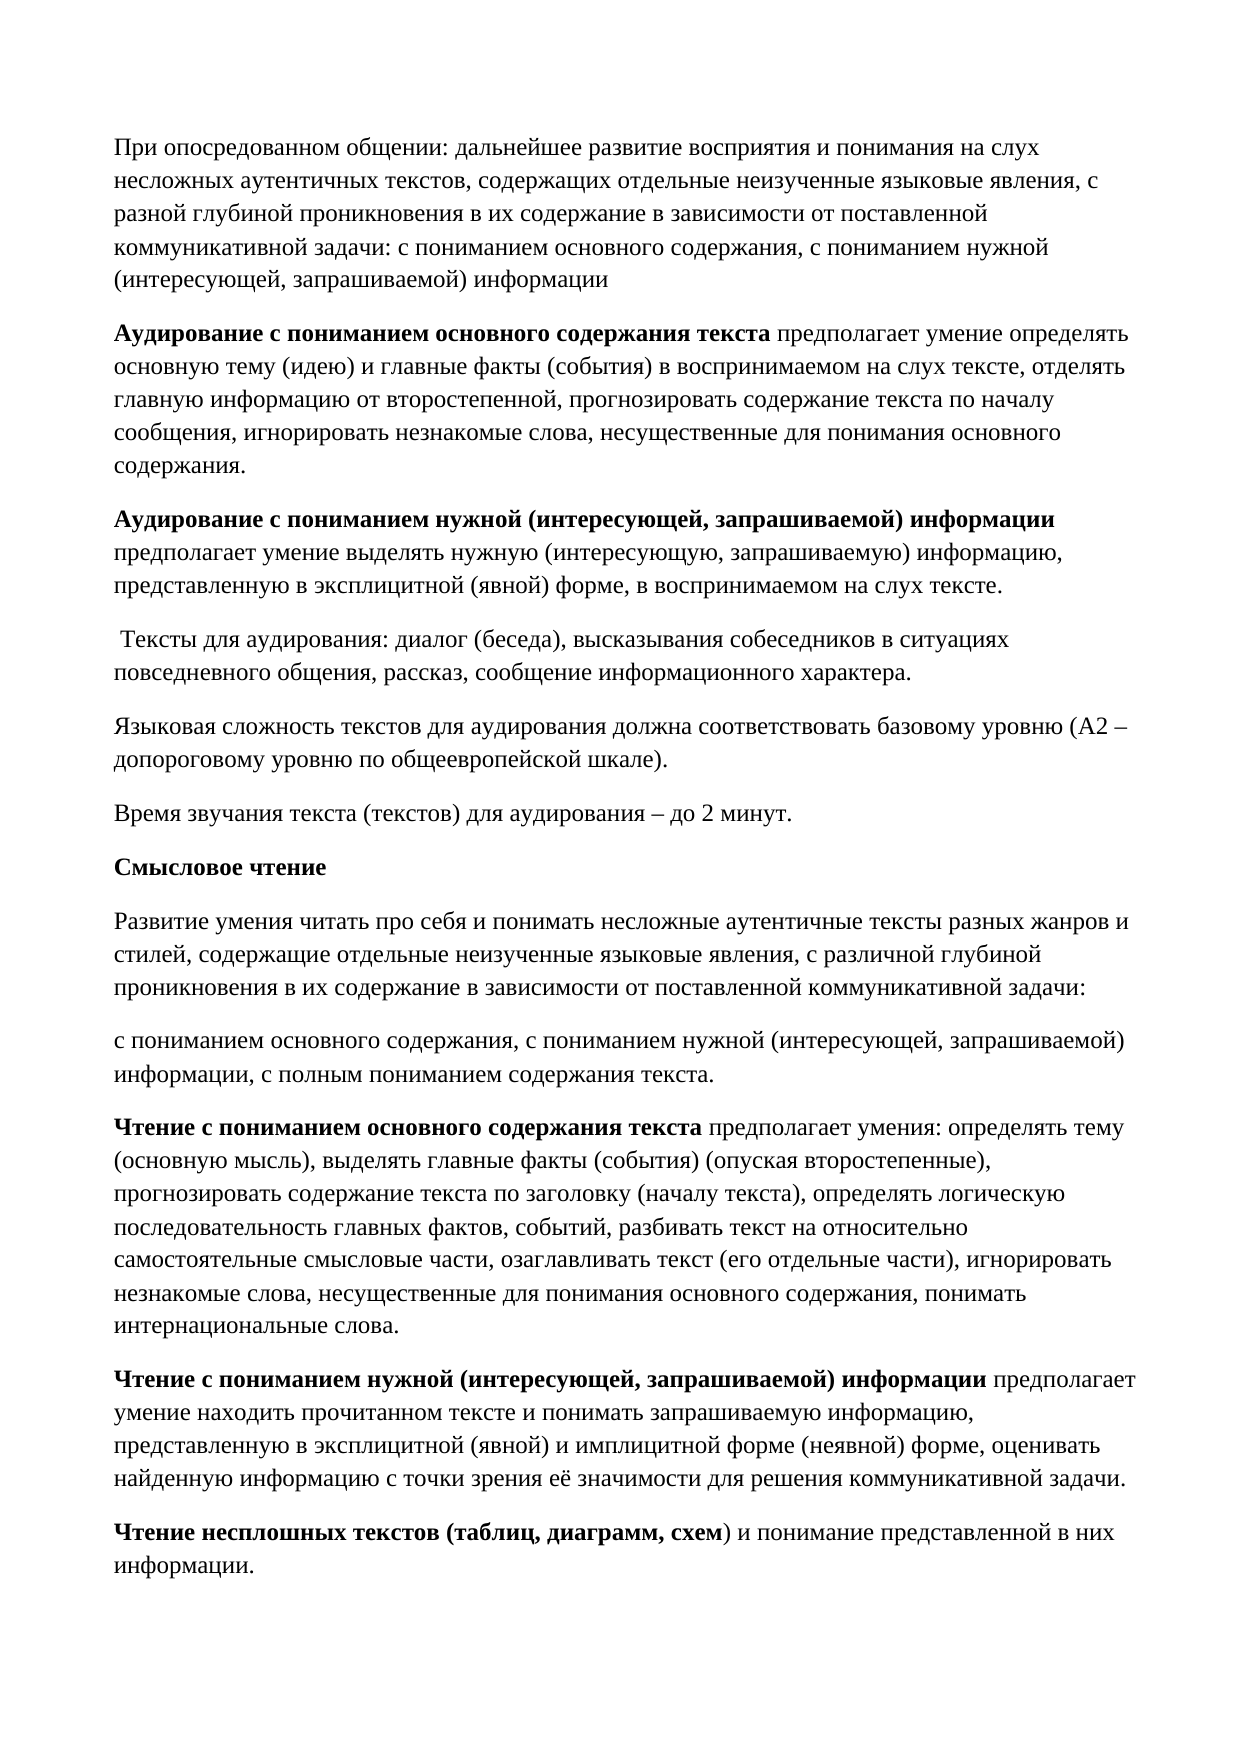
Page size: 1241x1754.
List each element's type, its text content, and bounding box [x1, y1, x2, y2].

text Языковая сложность текстов для аудирования должна соответствовать базовому уровню (А2 – допороговому уровню по общеевропейской шкале). [113, 711, 1155, 773]
text Чтение несплошных текстов (таблиц, диаграмм, схем) и понимание представленной в них информации. [113, 1517, 1155, 1579]
text Чтение с пониманием основного содержания текста предполагает умения: определять тему (основную мысль), выделять главные факты (события) (опуская второстепенные), прогнозировать содержание текста по заголовку (началу текста), определять логическую последовательность главных фактов, событий, разбивать текст на относительно самостоятельные смысловые части, озаглавливать текст (его отдельные части), игнорировать незнакомые слова, несущественные для понимания основного содержания, понимать интернациональные слова. [113, 1112, 1155, 1339]
text Чтение с пониманием нужной (интересующей, запрашиваемой) информации предполагает умение находить прочитанном тексте и понимать запрашиваемую информацию, представленную в эксплицитной (явной) и имплицитной форме (неявной) форме, оценивать найденную информацию с точки зрения её значимости для решения коммуникативной задачи. [113, 1364, 1155, 1492]
text Развитие умения читать про себя и понимать несложные аутентичные тексты разных жанров и стилей, содержащие отдельные неизученные языковые явления, с различной глубиной проникновения в их содержание в зависимости от поставленной коммуникативной задачи: [113, 906, 1155, 1001]
text с пониманием основного содержания, с пониманием нужной (интересующей, запрашиваемой) информации, с полным пониманием содержания текста. [113, 1026, 1155, 1087]
text Аудирование с пониманием нужной (интересующей, запрашиваемой) информации предполагает умение выделять нужную (интересующую, запрашиваемую) информацию, представленную в эксплицитной (явной) форме, в воспринимаемом на слух тексте. [113, 504, 1155, 599]
text Аудирование с пониманием основного содержания текста предполагает умение определять основную тему (идею) и главные факты (события) в воспринимаемом на слух тексте, отделять главную информацию от второстепенной, прогнозировать содержание текста по началу сообщения, игнорировать незнакомые слова, несущественные для понимания основного содержания. [113, 318, 1155, 479]
text При опосредованном общении: дальнейшее развитие восприятия и понимания на слух несложных аутентичных текстов, содержащих отдельные неизученные языковые явления, с разной глубиной проникновения в их содержание в зависимости от поставленной коммуникативной задачи: с пониманием основного содержания, с пониманием нужной (интересующей, запрашиваемой) информации [113, 132, 1155, 293]
text Время звучания текста (текстов) для аудирования – до 2 минут. [113, 798, 1155, 827]
text Смысловое чтение [113, 852, 1155, 881]
text Тексты для аудирования: диалог (беседа), высказывания собеседников в ситуациях повседневного общения, рассказ, сообщение информационного характера. [113, 624, 1155, 686]
